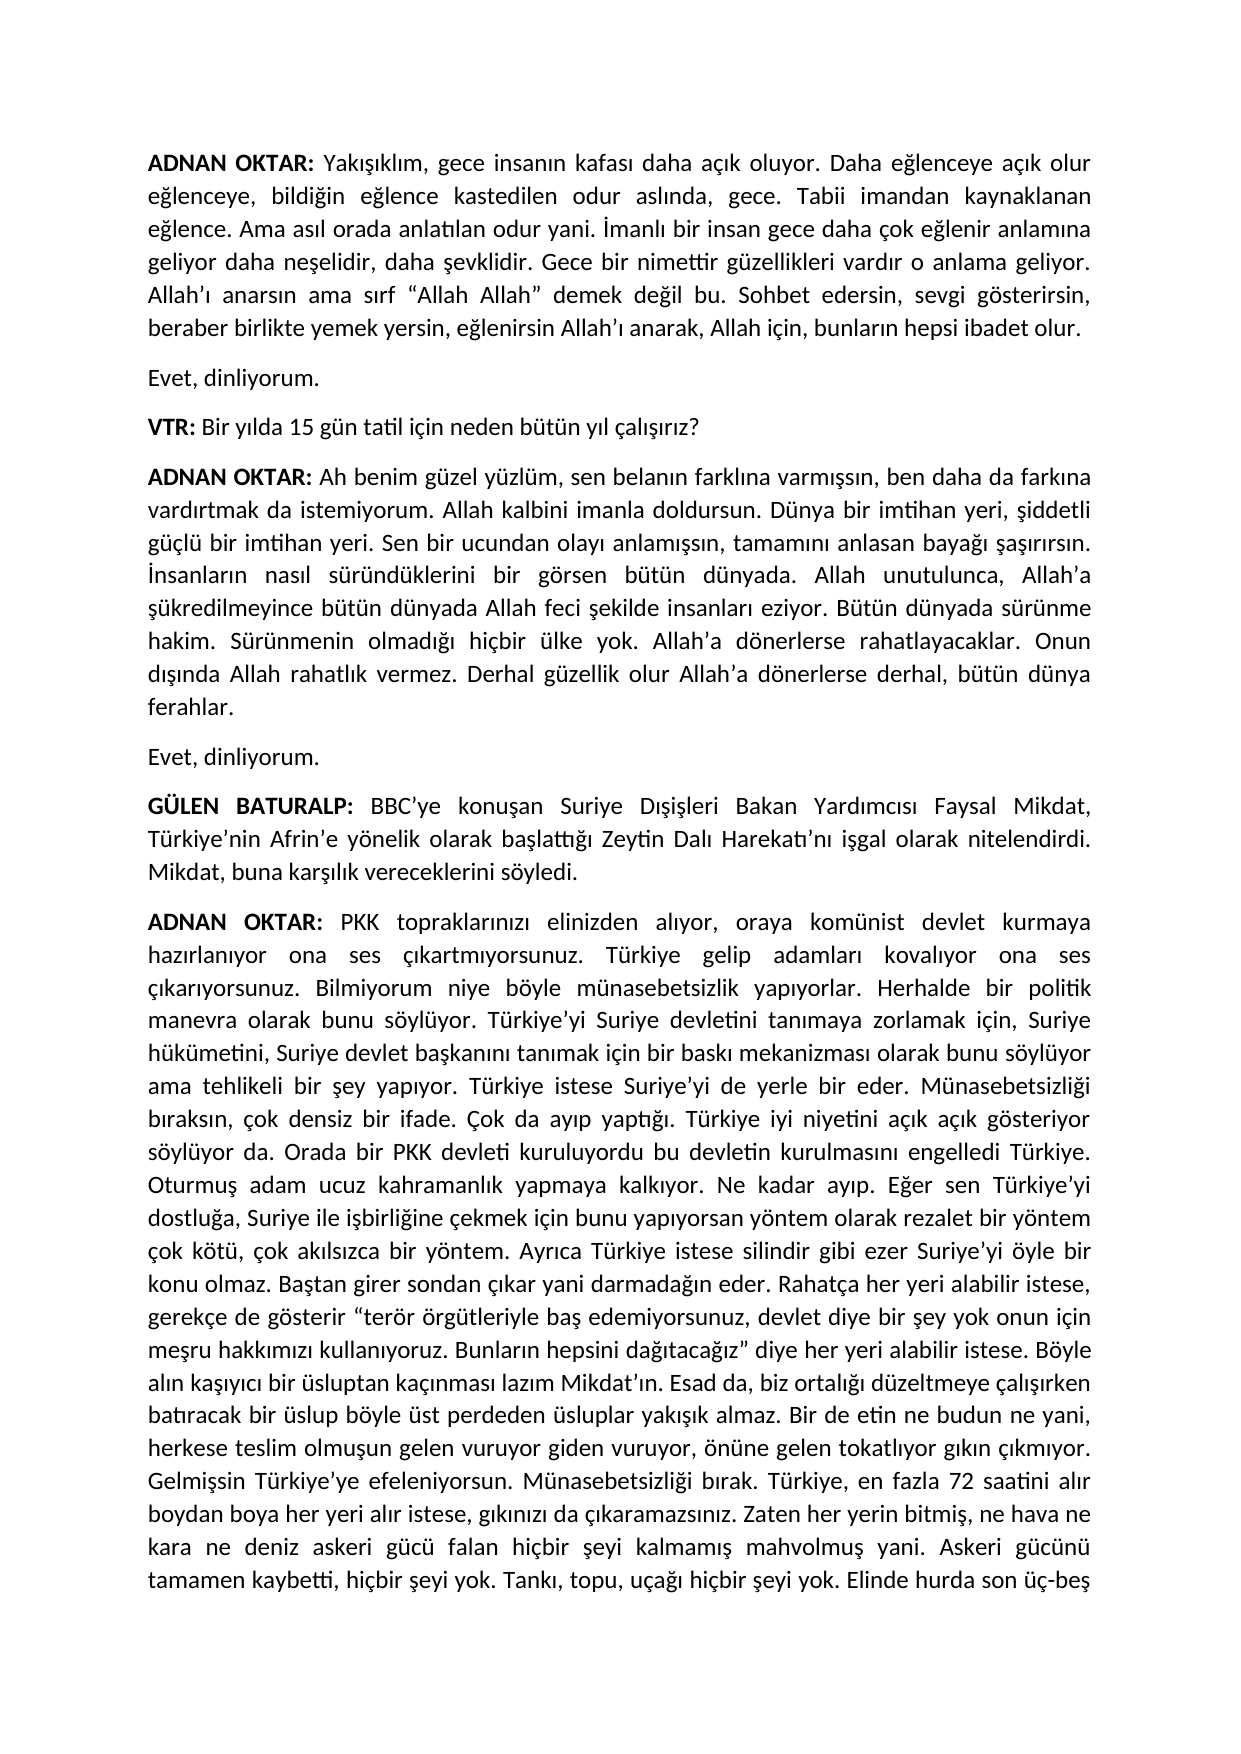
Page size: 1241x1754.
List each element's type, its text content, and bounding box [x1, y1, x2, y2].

text GÜLEN BATURALP: BBC’ye konuşan Suriye Dışişleri Bakan Yardımcısı Faysal Mikdat, Türkiye’nin Afrin’e yönelik olarak başlattığı Zeytin Dalı Harekatı’nı işgal olarak nitelendirdi. Mikdat, buna karşılık vereceklerini söyledi. [148, 791, 1093, 887]
text ADNAN OKTAR: Ah benim güzel yüzlüm, sen belanın farklına varmışsın, ben daha da farkına vardırtmak da istemiyorum. Allah kalbini imanla doldursun. Dünya bir imtihan yeri, şiddetli güçlü bir imtihan yeri. Sen bir ucundan olayı anlamışsın, tamamını anlasan bayağı şaşırırsın. İnsanların nasıl süründüklerini bir görsen bütün dünyada. Allah unutulunca, Allah’a şükredilmeyince bütün dünyada Allah feci şekilde insanları eziyor. Bütün dünyada sürünme hakim. Sürünmenin olmadığı hiçbir ülke yok. Allah’a dönerlerse rahatlayacaklar. Onun dışında Allah rahatlık vermez. Derhal güzellik olur Allah’a dönerlerse derhal, bütün dünya ferahlar. [148, 461, 1093, 722]
text Evet, dinliyorum. [148, 362, 1093, 392]
text ADNAN OKTAR: Yakışıklım, gece insanın kafası daha açık oluyor. Daha eğlenceye açık olur eğlenceye, bildiğin eğlence kastedilen odur aslında, gece. Tabii imandan kaynaklanan eğlence. Ama asıl orada anlatılan odur yani. İmanlı bir insan gece daha çok eğlenir anlamına geliyor daha neşelidir, daha şevklidir. Gece bir nimettir güzellikleri vardır o anlama geliyor. Allah’ı anarsın ama sırf “Allah Allah” demek değil bu. Sohbet edersin, sevgi gösterirsin, beraber birlikte yemek yersin, eğlenirsin Allah’ı anarak, Allah için, bunların hepsi ibadet olur. [148, 148, 1093, 343]
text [148, 906, 1093, 1595]
text VTR: Bir yılda 15 gün tatil için neden bütün yıl çalışırız? [148, 411, 1093, 442]
text Evet, dinliyorum. [148, 741, 1093, 771]
